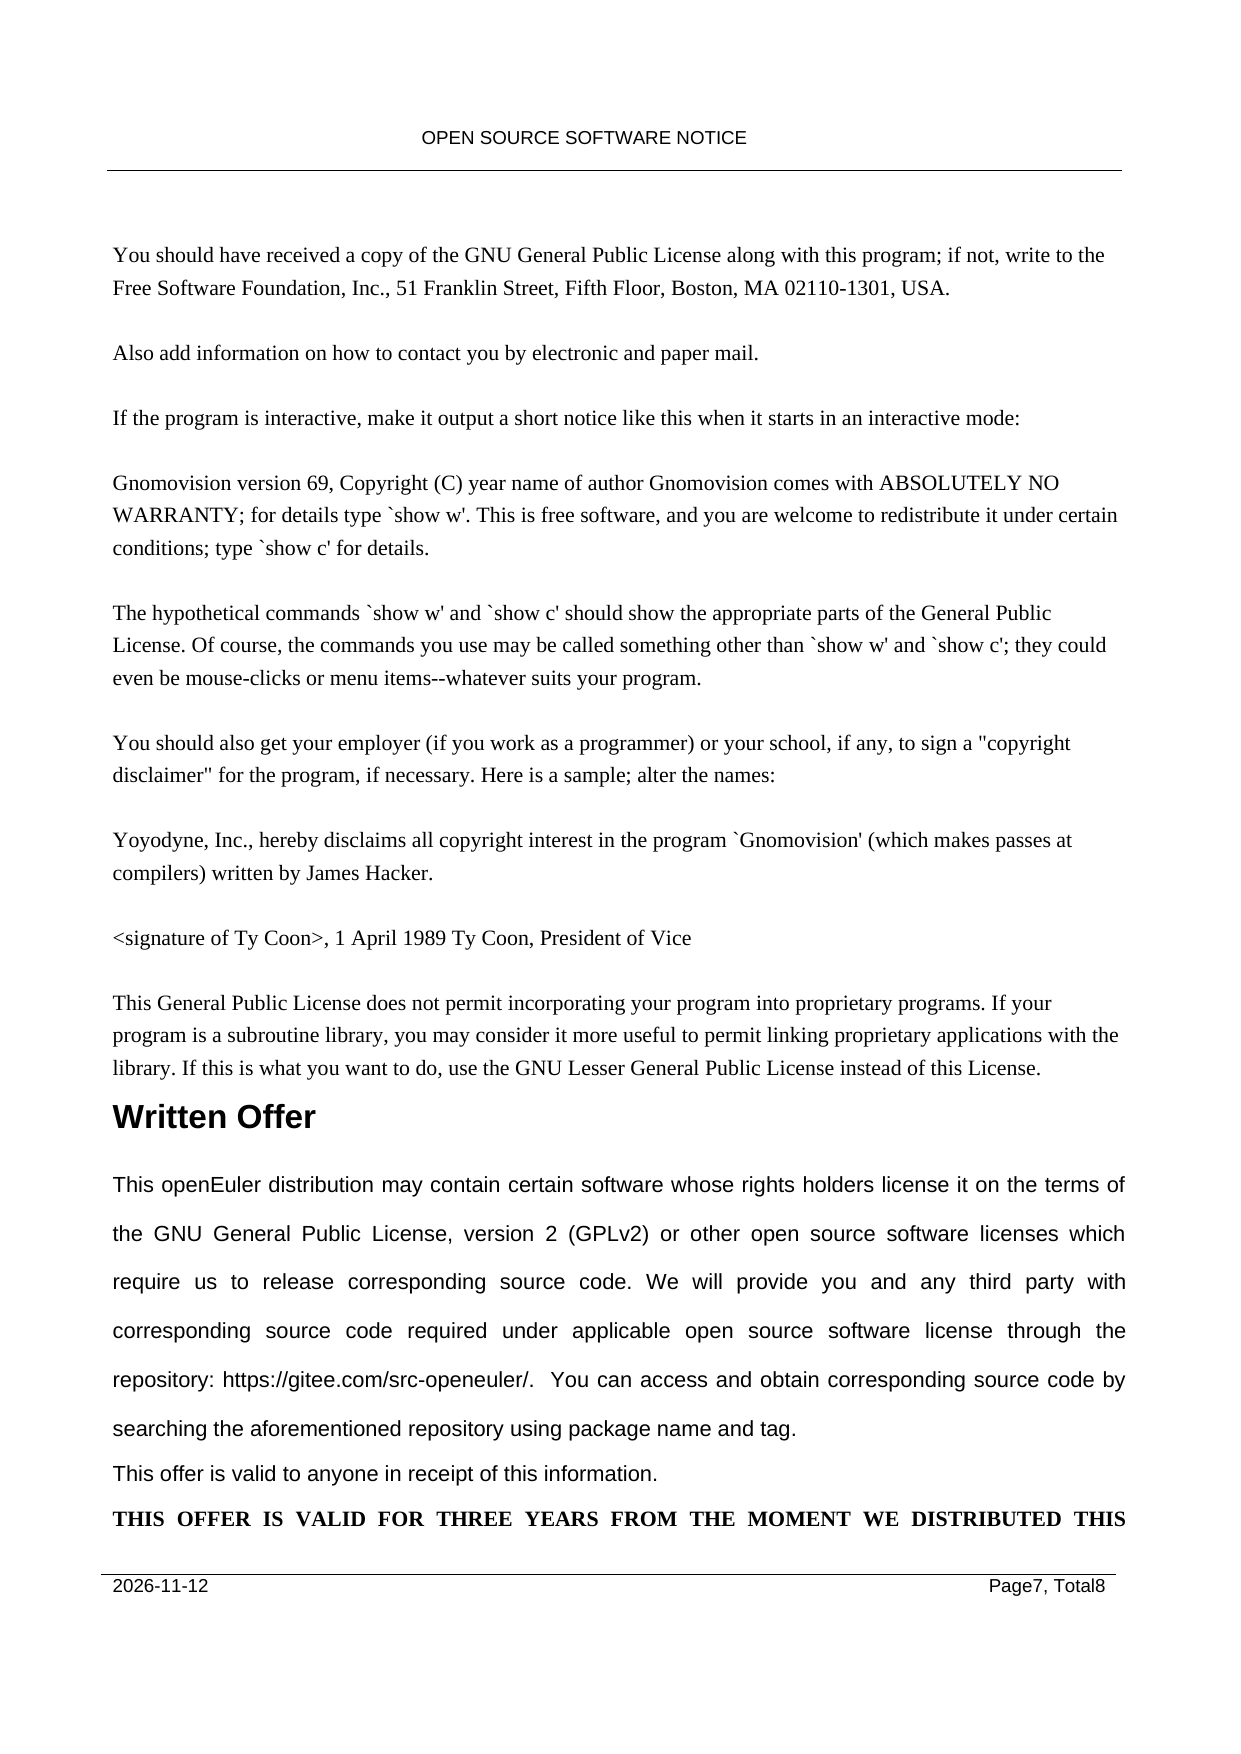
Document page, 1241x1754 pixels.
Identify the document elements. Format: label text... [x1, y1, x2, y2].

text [112, 1502, 1128, 1534]
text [112, 206, 1128, 1084]
text This openEuler distribution may contain certain software whose rights holders license it on the terms of the GNU General Public License, version 2 (GPLv2) or other open source software licenses which require us to release corresponding source code. We will provide you and any third party with corresponding source code required under applicable open source software license through the repository: https://gitee.com/src-openeuler/. You can access and obtain corresponding source code by searching the aforementioned repository using package name and tag. [112, 1168, 1128, 1444]
text Written Offer [112, 1084, 1128, 1149]
text This offer is valid to anyone in receipt of this information. [112, 1457, 1128, 1489]
